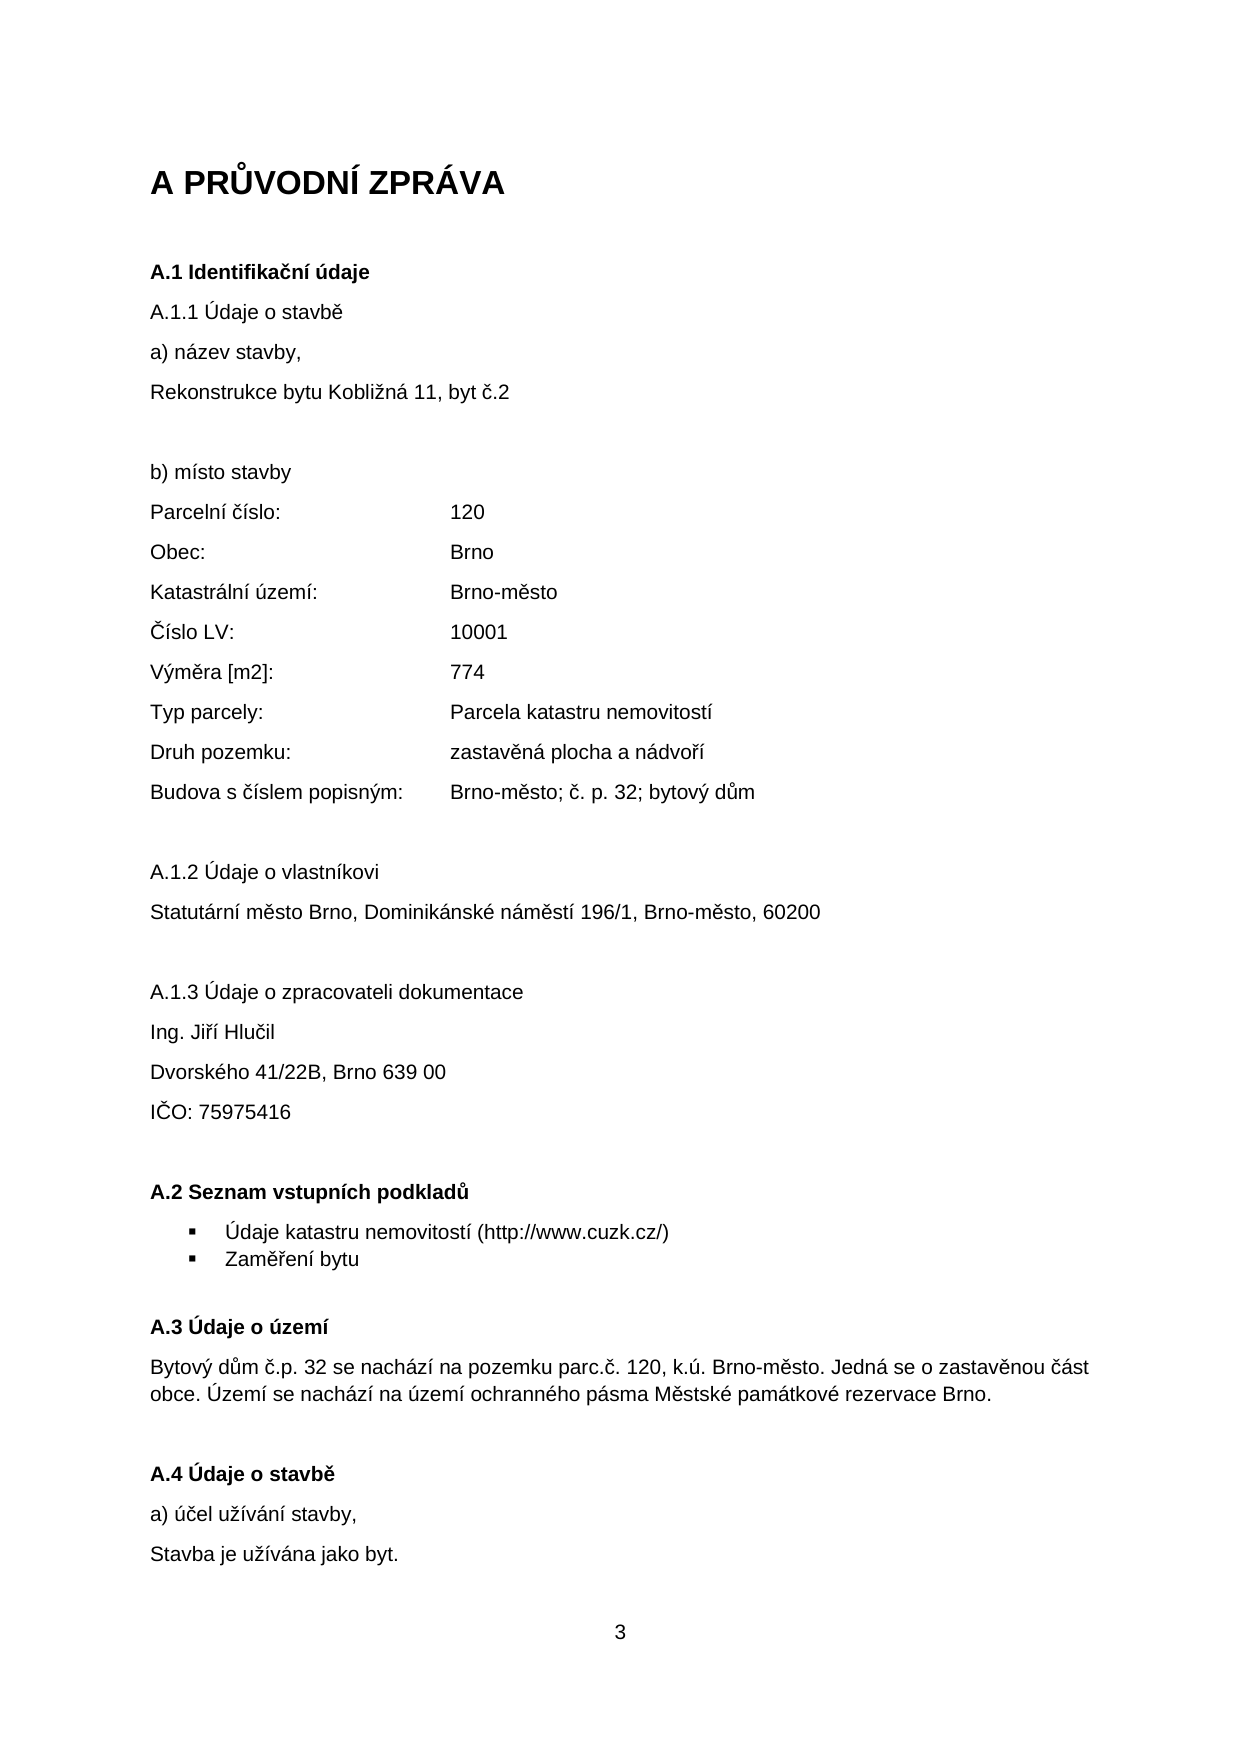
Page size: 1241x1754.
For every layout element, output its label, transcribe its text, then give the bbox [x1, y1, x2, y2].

text Parcelní číslo: 120 [150, 499, 1090, 523]
text IČO: 75975416 [150, 1099, 1090, 1123]
text Výměra [m2]: 774 [150, 659, 1090, 683]
text Rekonstrukce bytu Kobližná 11, byt č.2 [150, 379, 1090, 403]
text A PRŮVODNÍ ZPRÁVA [150, 163, 1090, 201]
list Zaměření bytu [187, 1247, 1090, 1271]
text Katastrální území: Brno-město [150, 579, 1090, 603]
text A.1.2 Údaje o vlastníkovi [150, 859, 1090, 883]
text Obec: Brno [150, 539, 1090, 563]
text Bytový dům č.p. 32 se nachází na pozemku parc.č. 120, k.ú. Brno-město. Jedná se o zastavěnou část obce. Území se nachází na území ochranného pásma Městské památkové rezervace Brno. [150, 1355, 1090, 1406]
text Dvorského 41/22B, Brno 639 00 [150, 1059, 1090, 1083]
text Druh pozemku: zastavěná plocha a nádvoří [150, 739, 1090, 763]
text Budova s číslem popisným: Brno-město; č. p. 32; bytový dům [150, 779, 1090, 803]
text a) název stavby, [150, 339, 1090, 363]
text A.3 Údaje o území [150, 1315, 1090, 1339]
text A.1 Identifikační údaje [150, 259, 1090, 283]
text A.2 Seznam vstupních podkladů [150, 1179, 1090, 1203]
text Ing. Jiří Hlučil [150, 1019, 1090, 1043]
text A.4 Údaje o stavbě [150, 1462, 1090, 1486]
text Číslo LV: 10001 [150, 619, 1090, 643]
text b) místo stavby [150, 459, 1090, 483]
text A.1.1 Údaje o stavbě [150, 299, 1090, 323]
text Typ parcely: Parcela katastru nemovitostí [150, 699, 1090, 723]
text a) účel užívání stavby, [150, 1502, 1090, 1526]
text Stavba je užívána jako byt. [150, 1542, 1090, 1566]
text A.1.3 Údaje o zpracovateli dokumentace [150, 979, 1090, 1003]
list Údaje katastru nemovitostí (http://www.cuzk.cz/) [187, 1219, 1090, 1243]
text Statutární město Brno, Dominikánské náměstí 196/1, Brno-město, 60200 [150, 899, 1090, 923]
